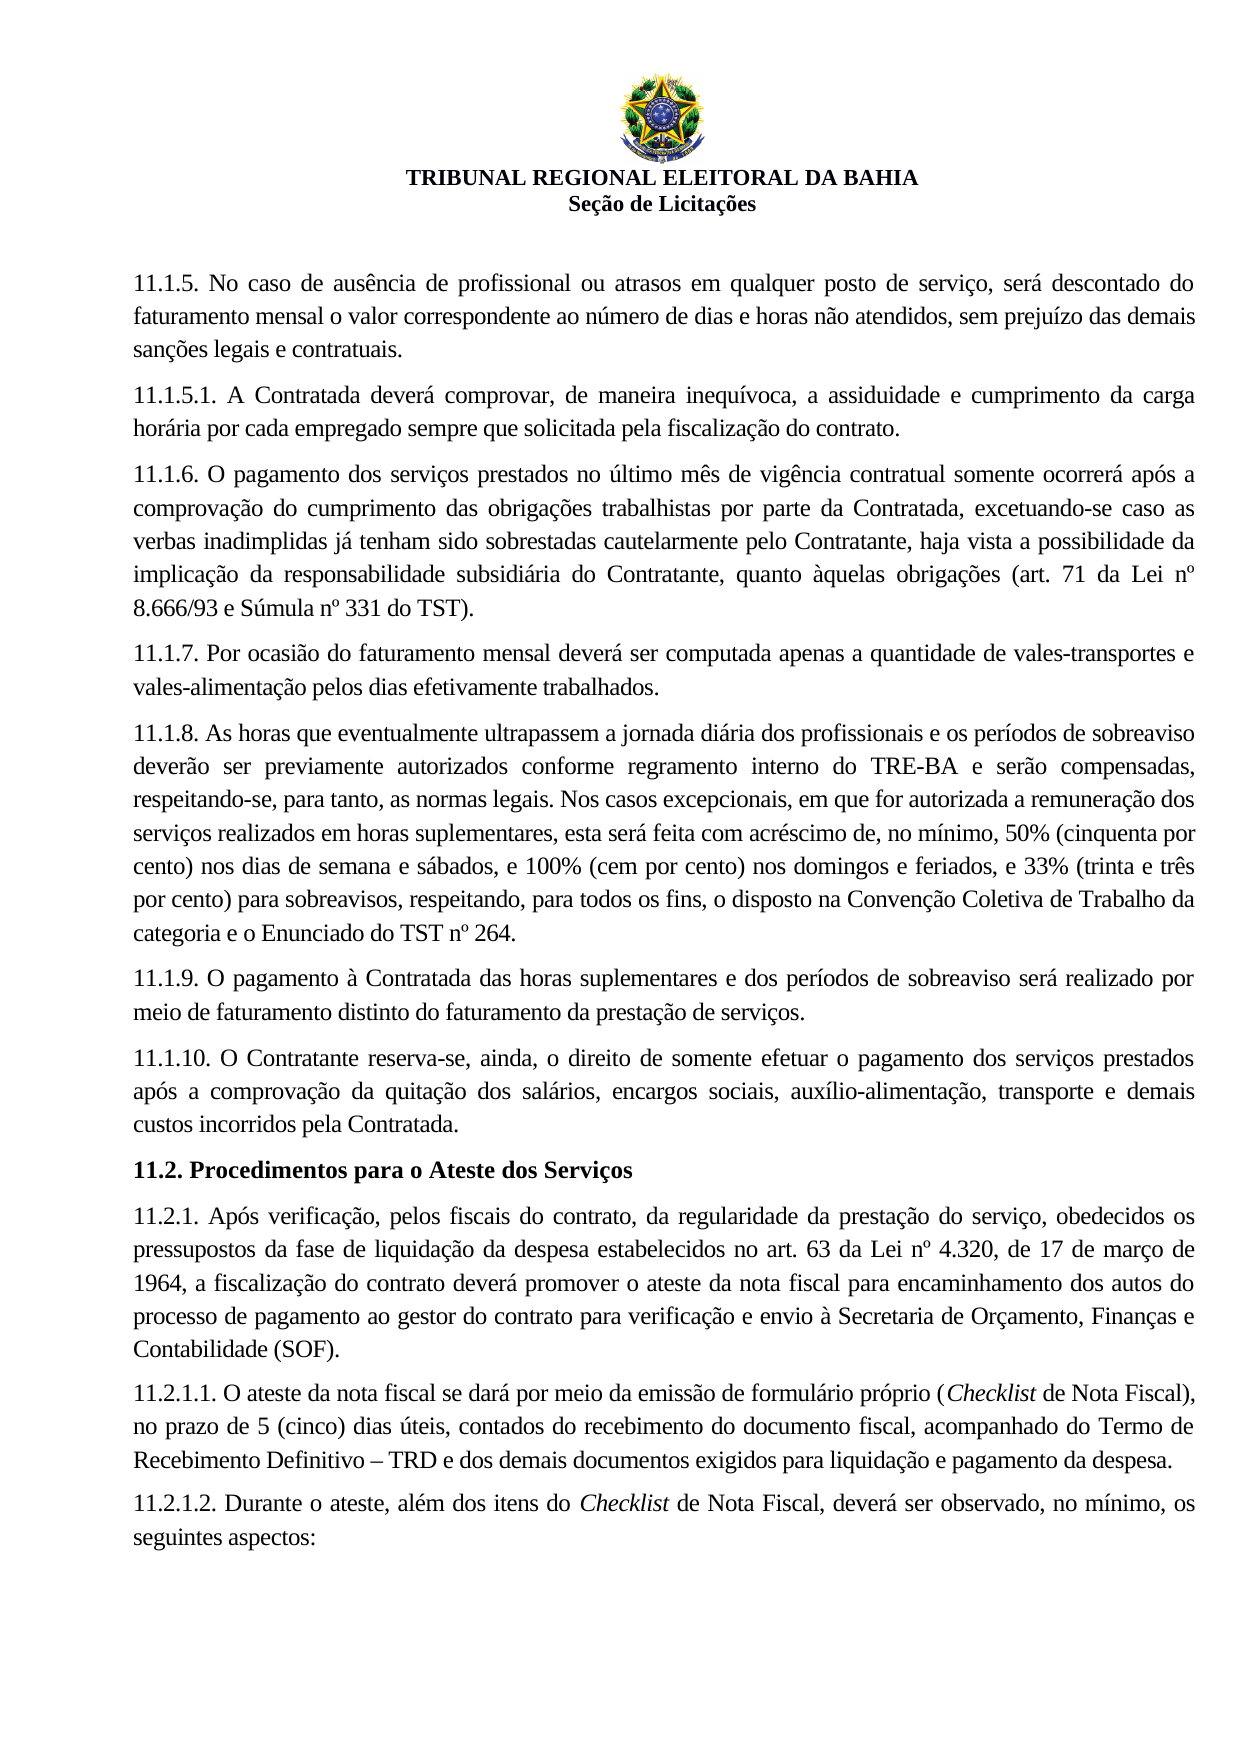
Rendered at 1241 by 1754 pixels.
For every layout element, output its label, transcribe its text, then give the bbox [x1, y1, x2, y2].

text 11.1.9. O pagamento à Contratada das horas suplementares e dos períodos de sobreaviso será realizado por meio de faturamento distinto do faturamento da prestação de serviços. [133, 960, 1196, 1027]
text 11.1.7. Por ocasião do faturamento mensal deverá ser computada apenas a quantidade de vales-transportes e vales-alimentação pelos dias efetivamente trabalhados. [133, 635, 1196, 702]
text 11.2.1. Após verificação, pelos fiscais do contrato, da regularidade da prestação do serviço, obedecidos os pressupostos da fase de liquidação da despesa estabelecidos no art. 63 da Lei nº 4.320, de 17 de março de 1964, a fiscalização do contrato deverá promover o ateste da nota fiscal para encaminhamento dos autos do processo de pagamento ao gestor do contrato para verificação e envio à Secretaria de Orçamento, Finanças e Contabilidade (SOF). [133, 1198, 1196, 1364]
text 11.1.10. O Contratante reserva-se, ainda, o direito de somente efetuar o pagamento dos serviços prestados após a comprovação da quitação dos salários, encargos sociais, auxílio-alimentação, transporte e demais custos incorridos pela Contratada. [133, 1039, 1196, 1139]
text 11.2. Procedimentos para o Ateste dos Serviços [133, 1152, 1196, 1185]
text 11.1.5. No caso de ausência de profissional ou atrasos em qualquer posto de serviço, será descontado do faturamento mensal o valor correspondente ao número de dias e horas não atendidos, sem prejuízo das demais sanções legais e contratuais. [133, 264, 1196, 364]
text 11.1.5.1. A Contratada deverá comprovar, de maneira inequívoca, a assiduidade e cumprimento da carga horária por cada empregado sempre que solicitada pela fiscalização do contrato. [133, 377, 1196, 443]
text 11.2.1.2. Durante o ateste, além dos itens do Checklist de Nota Fiscal, deverá ser observado, no mínimo, os seguintes aspectos: [133, 1485, 1196, 1552]
text 11.2.1.1. O ateste da nota fiscal se dará por meio da emissão de formulário próprio (Checklist de Nota Fiscal), no prazo de 5 (cinco) dias úteis, contados do recebimento do documento fiscal, acompanhado do Termo de Recebimento Definitivo – TRD e dos demais documentos exigidos para liquidação e pagamento da despesa. [133, 1375, 1196, 1475]
text 11.1.6. O pagamento dos serviços prestados no último mês de vigência contratual somente ocorrerá após a comprovação do cumprimento das obrigações trabalhistas por parte da Contratada, excetuando-se caso as verbas inadimplidas já tenham sido sobrestadas cautelarmente pelo Contratante, haja vista a possibilidade da implicação da responsabilidade subsidiária do Contratante, quanto àquelas obrigações (art. 71 da Lei nº 8.666/93 e Súmula nº 331 do TST). [133, 456, 1196, 623]
text 11.1.8. As horas que eventualmente ultrapassem a jornada diária dos profissionais e os períodos de sobreaviso deverão ser previamente autorizados conforme regramento interno do TRE-BA e serão compensadas, respeitando-se, para tanto, as normas legais. Nos casos excepcionais, em que for autorizada a remuneração dos serviços realizados em horas suplementares, esta será feita com acréscimo de, no mínimo, 50% (cinquenta por cento) nos dias de semana e sábados, e 100% (cem por cento) nos domingos e feriados, e 33% (trinta e três por cento) para sobreavisos, respeitando, para todos os fins, o disposto na Convenção Coletiva de Trabalho da categoria e o Enunciado do TST nº 264. [133, 714, 1196, 948]
